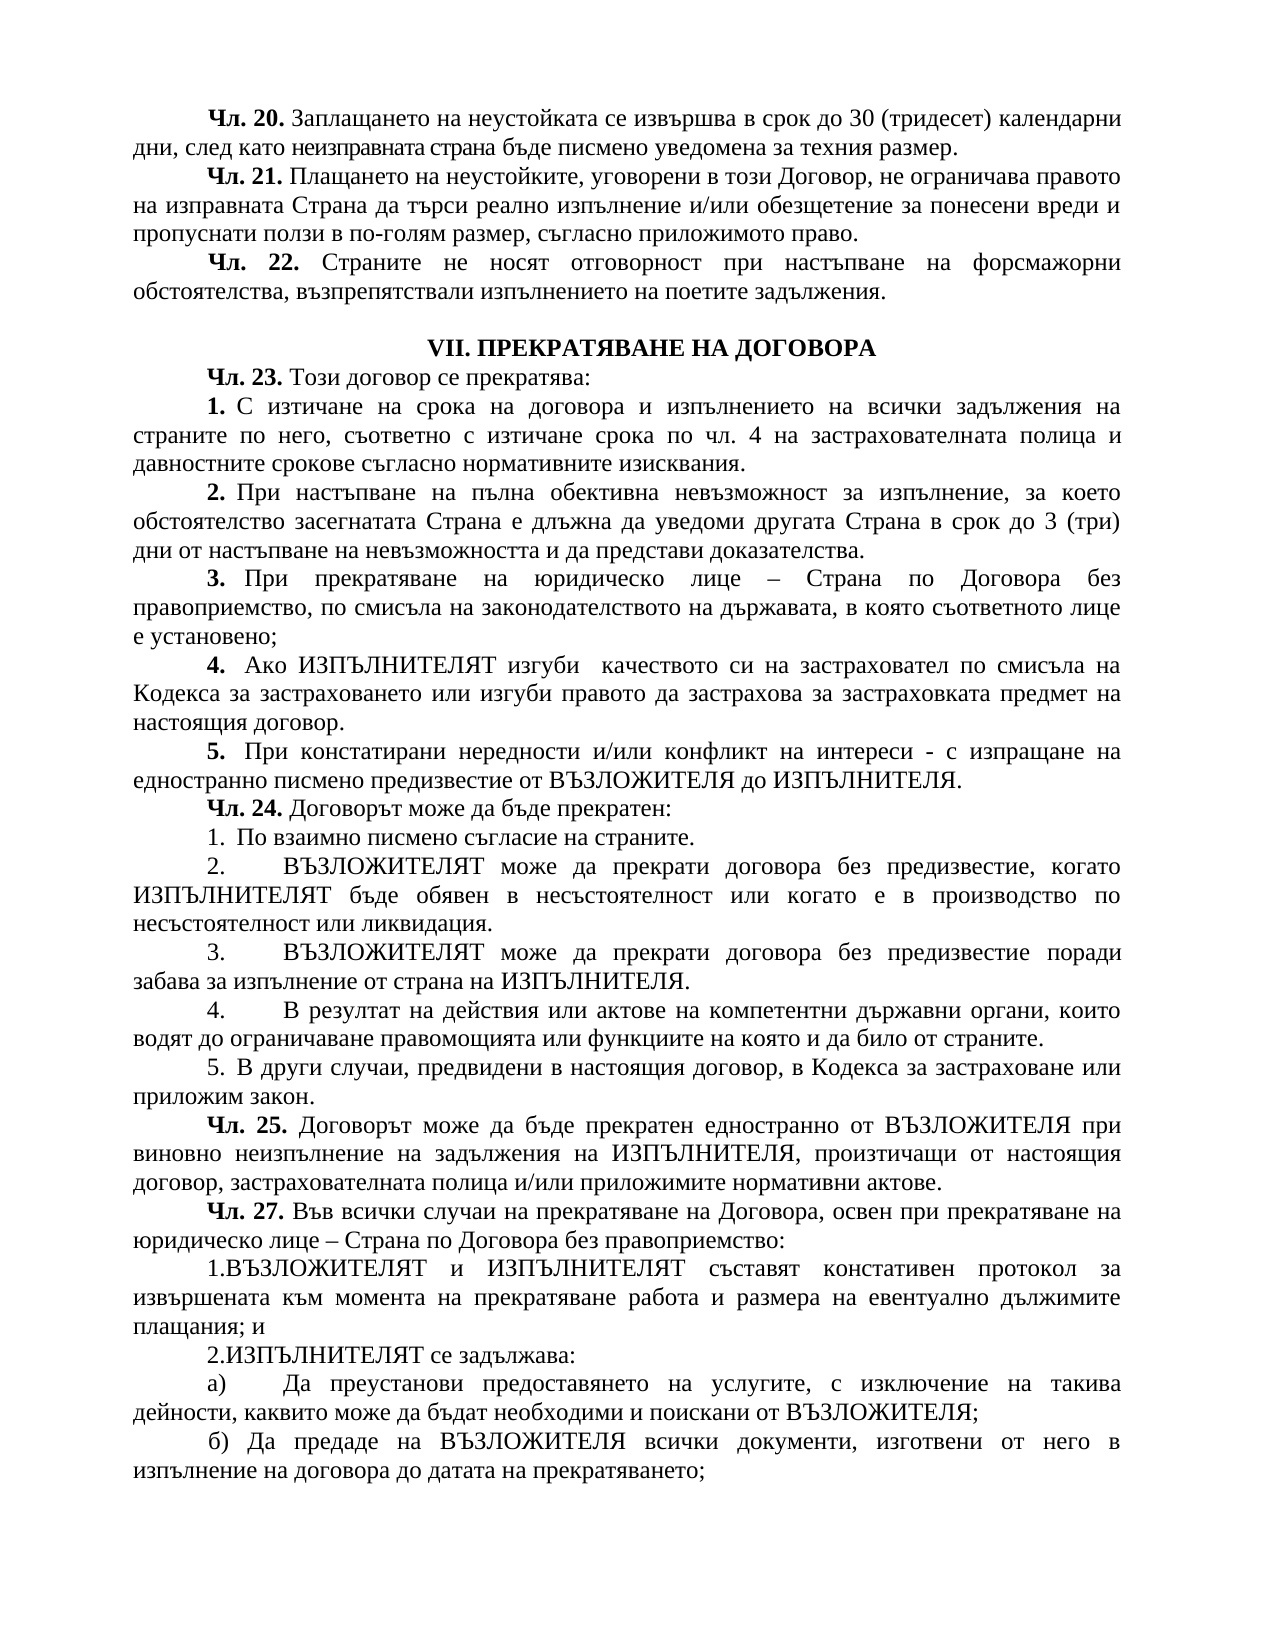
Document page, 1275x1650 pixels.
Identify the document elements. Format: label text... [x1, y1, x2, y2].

text б) Да предаде на ВЪЗЛОЖИТЕЛЯ всички документи, изготвени от него в изпълнение на договора до датата на прекратяването; [133, 1426, 1122, 1483]
list Ако ИЗПЪЛНИТЕЛЯТ изгуби качеството си на застраховател по смисъла на Кодекса за застраховането или изгуби правото да застрахова за застраховката предмет на настоящия договор. [133, 650, 1122, 736]
list При прекратяване на юридическо лице – Страна по Договора без правоприемство, по смисъла на законодателството на държавата, в която съответното лице е установено; [133, 563, 1122, 650]
list В резултат на действия или актове на компетентни държавни органи, които водят до ограничаване правомощията или функциите на която и да било от страните. [133, 995, 1122, 1052]
list ВЪЗЛОЖИТЕЛЯТ може да прекрати договора без предизвестие, когато ИЗПЪЛНИТЕЛЯТ бъде обявен в несъстоятелност или когато е в производство по несъстоятелност или ликвидация. [133, 851, 1122, 937]
list ВЪЗЛОЖИТЕЛЯТ може да прекрати договора без предизвестие поради забава за изпълнение от страна на ИЗПЪЛНИТЕЛЯ. [133, 937, 1122, 995]
list Да преустанови предоставянето на услугите, с изключение на такива дейности, каквито може да бъдат необходими и поискани от ВЪЗЛОЖИТЕЛЯ; [133, 1368, 1122, 1426]
text Чл. 21. Плащането на неустойките, уговорени в този Договор, не ограничава правото на изправната Страна да търси реално изпълнение и/или обезщетение за понесени вреди и пропуснати ползи в по-голям размер, съгласно приложимото право. [133, 161, 1122, 247]
list При настъпване на пълна обективна невъзможност за изпълнение, за което обстоятелство засегнатата Страна е длъжна да уведоми другата Страна в срок до 3 (три) дни от настъпване на невъзможността и да представи доказателства. [133, 477, 1122, 563]
text 1.ВЪЗЛОЖИТЕЛЯТ и ИЗПЪЛНИТЕЛЯТ съставят констативен протокол за извършената към момента на прекратяване работа и размера на евентуално дължимите плащания; и [133, 1253, 1122, 1340]
list С изтичане на срока на договора и изпълнението на всички задължения на страните по него, съответно с изтичане срока по чл. 4 на застрахователната полица и давностните срокове съгласно нормативните изисквания. [133, 391, 1122, 477]
text Чл. 24. Договорът може да бъде прекратен: [207, 793, 1122, 822]
text Чл. 25. Договорът може да бъде прекратен едностранно от ВЪЗЛОЖИТЕЛЯ при виновно неизпълнение на задължения на ИЗПЪЛНИТЕЛЯ, произтичащи от настоящия договор, застрахователната полица и/или приложимите нормативни актове. [133, 1110, 1122, 1196]
list При констатирани нередности и/или конфликт на интереси - с изпращане на едностранно писмено предизвестие от ВЪЗЛОЖИТЕЛЯ до ИЗПЪЛНИТЕЛЯ. [133, 736, 1122, 793]
text Чл. 23. Този договор се прекратява: [133, 362, 1171, 391]
list По взаимно писмено съгласие на страните. [207, 822, 1171, 851]
text Чл. 20. Заплащането на неустойката се извършва в срок до 30 (тридесет) календарни дни, след като неизправната страна бъде писмено уведомена за техния размер. [133, 103, 1122, 161]
text Чл. 27. Във всички случаи на прекратяване на Договора, освен при прекратяване на юридическо лице – Страна по Договора без правоприемство: [133, 1196, 1122, 1253]
text 2.ИЗПЪЛНИТЕЛЯТ се задължава: [133, 1340, 1122, 1368]
text Чл. 22. Страните не носят отговорност при настъпване на форсмажорни обстоятелства, възпрепятствали изпълнението на поетите задължения. [133, 247, 1122, 305]
list В други случаи, предвидени в настоящия договор, в Кодекса за застраховане или приложим закон. [133, 1052, 1122, 1110]
text VІІ. ПРЕКРАТЯВАНЕ НА ДОГОВОРА [133, 333, 1171, 362]
